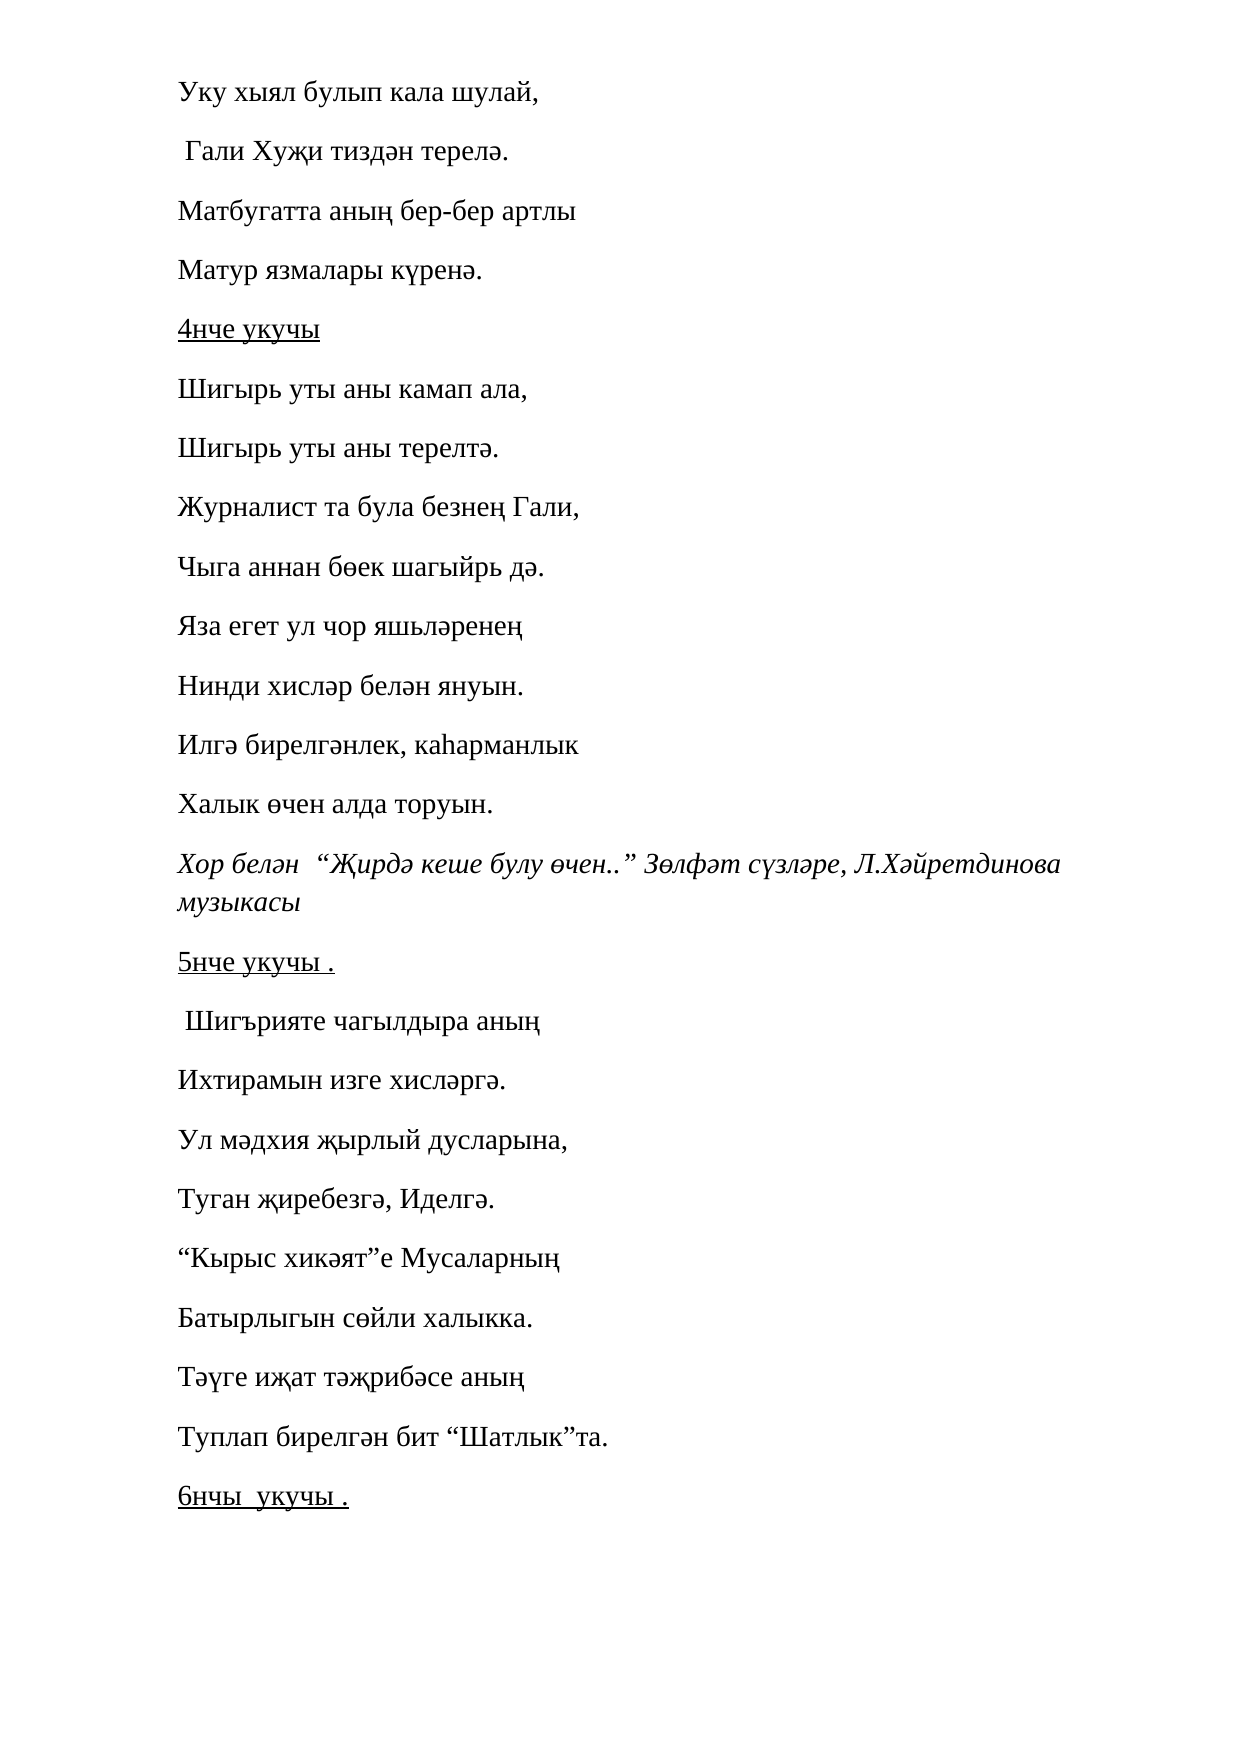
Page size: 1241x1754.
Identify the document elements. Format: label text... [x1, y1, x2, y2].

text Туган җиребезгә, Иделгә. [177, 1181, 1152, 1215]
text Шигырь уты аны камап ала, [177, 371, 1152, 404]
text Ихтирамын изге хисләргә. [177, 1062, 1152, 1096]
text Туплап бирелгән бит “Шатлык”та. [177, 1419, 1152, 1452]
text Батырлыгын сөйли халыкка. [177, 1300, 1152, 1333]
text Гали Хуҗи тиздән терелә. [177, 133, 1152, 167]
text Илгә бирелгәнлек, каһарманлык [177, 727, 1152, 761]
text Журналист та була безнең Гали, [177, 489, 1152, 523]
text 5нче укучы . [177, 944, 1152, 977]
text Халык өчен алда торуын. [177, 786, 1152, 820]
text Матур язмалары күренә. [177, 252, 1152, 286]
text Уку хыял булып кала шулай, [177, 74, 1152, 107]
text Шигырь уты аны терелтә. [177, 430, 1152, 464]
text 6нчы укучы . [177, 1478, 1152, 1512]
text Хор белән “Җирдә кеше булу өчен..” Зөлфәт сүзләре, Л.Хәйретдинова музыкасы [177, 846, 1152, 918]
text Ул мәдхия җырлый дусларына, [177, 1122, 1152, 1155]
text Тәүге иҗат тәҗрибәсе аның [177, 1359, 1152, 1393]
text Нинди хисләр белән януын. [177, 668, 1152, 701]
text Шигърияте чагылдыра аның [177, 1003, 1152, 1037]
text Яза егет ул чор яшьләренең [177, 608, 1152, 642]
text 4нче укучы [177, 311, 1152, 345]
text Чыга аннан бөек шагыйрь дә. [177, 549, 1152, 582]
text “Кырыс хикәят”е Мусаларның [177, 1241, 1152, 1274]
text Матбугатта аның бер-бер артлы [177, 193, 1152, 226]
